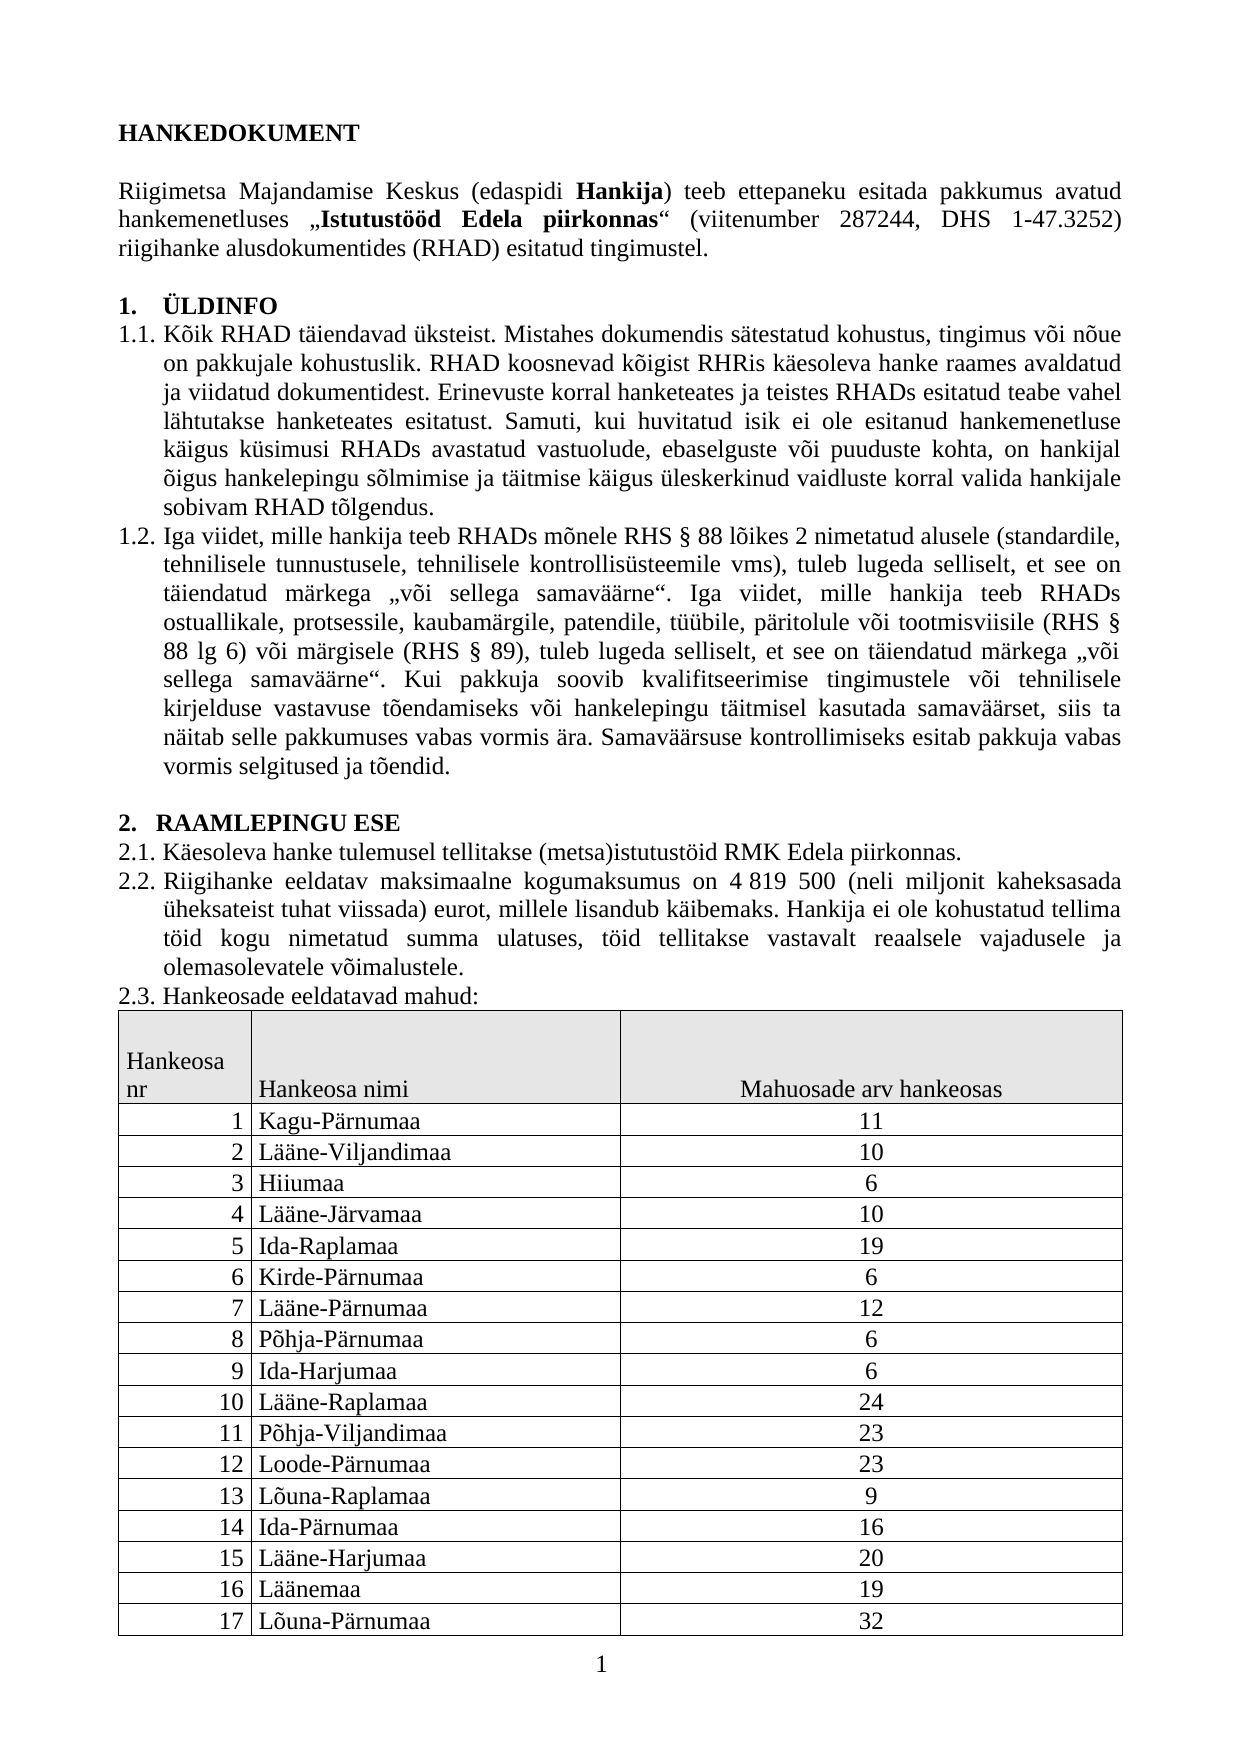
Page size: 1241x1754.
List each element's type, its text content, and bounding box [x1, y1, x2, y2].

table_cell 12 [621, 1292, 1122, 1322]
list HANKEDOKUMENT [118, 118, 1122, 147]
table_cell 11 [119, 1417, 251, 1447]
table_cell 23 [621, 1417, 1122, 1447]
text Iga viidet, mille hankija teeb RHADs mõnele RHS § 88 lõikes 2 nimetatud alusele (standardile, tehnilisele tunnustusele, tehnilisele kontrollisüsteemile vms), tuleb lugeda selliselt, et see on täiendatud märkega „või sellega samaväärne“. Iga viidet, mille hankija teeb RHADs ostuallikale, protsessile, kaubamärgile, patendile, tüübile, päritolule või tootmisviisile (RHS § 88 lg 6) või märgisele (RHS § 89), tuleb lugeda selliselt, et see on täiendatud märkega „või sellega samaväärne“. Kui pakkuja soovib kvalifitseerimise tingimustele või tehnilisele kirjelduse vastavuse tõendamiseks või hankelepingu täitmisel kasutada samaväärset, siis ta näitab selle pakkumuses vabas vormis ära. Samaväärsuse kontrollimiseks esitab pakkuja vabas vormis selgitused ja tõendid. [118, 521, 1122, 779]
table_cell 10 [621, 1198, 1122, 1228]
table_cell 6 [119, 1261, 251, 1291]
table_cell Lõuna-Pärnumaa [252, 1604, 620, 1634]
table_cell 17 [119, 1604, 251, 1634]
table_cell 14 [119, 1511, 251, 1541]
table_cell Loode-Pärnumaa [252, 1448, 620, 1478]
table_header Hankeosa nimi [252, 1011, 620, 1103]
list RAAMLEPINGU ESE [118, 808, 1122, 837]
list ÜLDINFO [118, 291, 1122, 319]
table_cell 4 [119, 1198, 251, 1228]
table_cell Ida-Pärnumaa [252, 1511, 620, 1541]
table_cell Kirde-Pärnumaa [252, 1261, 620, 1291]
table_cell Põhja-Pärnumaa [252, 1323, 620, 1353]
table_cell 1 [119, 1104, 251, 1134]
table_cell 6 [621, 1167, 1122, 1197]
table_cell 19 [621, 1573, 1122, 1603]
table_cell 7 [119, 1292, 251, 1322]
table_cell Lääne-Viljandimaa [252, 1136, 620, 1166]
table_cell 13 [119, 1479, 251, 1509]
table_cell 16 [621, 1511, 1122, 1541]
text Hankeosade eeldatavad mahud: [118, 981, 1122, 1009]
text Riigihanke eeldatav maksimaalne kogumaksumus on 4 819 500 (neli miljonit kaheksasada üheksateist tuhat viissada) eurot, millele lisandub käibemaks. Hankija ei ole kohustatud tellima töid kogu nimetatud summa ulatuses, töid tellitakse vastavalt reaalsele vajadusele ja olemasolevatele võimalustele. [118, 866, 1122, 981]
table_cell 24 [621, 1386, 1122, 1416]
text Käesoleva hanke tulemusel tellitakse (metsa)istutustöid RMK Edela piirkonnas. [118, 837, 1122, 866]
table_cell 19 [621, 1229, 1122, 1259]
table_cell 6 [621, 1261, 1122, 1291]
table_cell 6 [621, 1323, 1122, 1353]
table_cell Lääne-Pärnumaa [252, 1292, 620, 1322]
table_cell 2 [119, 1136, 251, 1166]
table_cell Lääne-Raplamaa [252, 1386, 620, 1416]
table_cell 10 [119, 1386, 251, 1416]
table_cell 10 [621, 1136, 1122, 1166]
table_cell 32 [621, 1604, 1122, 1634]
table_cell 3 [119, 1167, 251, 1197]
table_cell Läänemaa [252, 1573, 620, 1603]
table_cell Põhja-Viljandimaa [252, 1417, 620, 1447]
table_header Mahuosade arv hankeosas [621, 1011, 1122, 1103]
table_cell Hiiumaa [252, 1167, 620, 1197]
table_cell 20 [621, 1542, 1122, 1572]
table_cell 12 [119, 1448, 251, 1478]
table_cell 16 [119, 1573, 251, 1603]
table_cell Ida-Raplamaa [252, 1229, 620, 1259]
table_cell Lääne-Järvamaa [252, 1198, 620, 1228]
table_cell 9 [621, 1479, 1122, 1509]
table_cell 15 [119, 1542, 251, 1572]
table_cell 6 [621, 1354, 1122, 1384]
table_cell Lääne-Harjumaa [252, 1542, 620, 1572]
table_header Hankeosa nr [119, 1011, 251, 1103]
list Riigimetsa Majandamise Keskus (edaspidi Hankija) teeb ettepaneku esitada pakkumus avatud hankemenetluses „Istutustööd Edela piirkonnas“ (viitenumber 287244, DHS 1-47.3252) riigihanke alusdokumentides (RHAD) esitatud tingimustel. [118, 176, 1122, 262]
table_cell 11 [621, 1104, 1122, 1134]
text Kõik RHAD täiendavad üksteist. Mistahes dokumendis sätestatud kohustus, tingimus või nõue on pakkujale kohustuslik. RHAD koosnevad kõigist RHRis käesoleva hanke raames avaldatud ja viidatud dokumentidest. Erinevuste korral hanketeates ja teistes RHADs esitatud teabe vahel lähtutakse hanketeates esitatust. Samuti, kui huvitatud isik ei ole esitanud hankemenetluse käigus küsimusi RHADs avastatud vastuolude, ebaselguste või puuduste kohta, on hankijal õigus hankelepingu sõlmimise ja täitmise käigus üleskerkinud vaidluste korral valida hankijale sobivam RHAD tõlgendus. [118, 319, 1122, 521]
table_cell 5 [119, 1229, 251, 1259]
table_cell Lõuna-Raplamaa [252, 1479, 620, 1509]
table_cell Kagu-Pärnumaa [252, 1104, 620, 1134]
table_cell 23 [621, 1448, 1122, 1478]
table_cell 9 [119, 1354, 251, 1384]
table_cell Ida-Harjumaa [252, 1354, 620, 1384]
table_cell 8 [119, 1323, 251, 1353]
